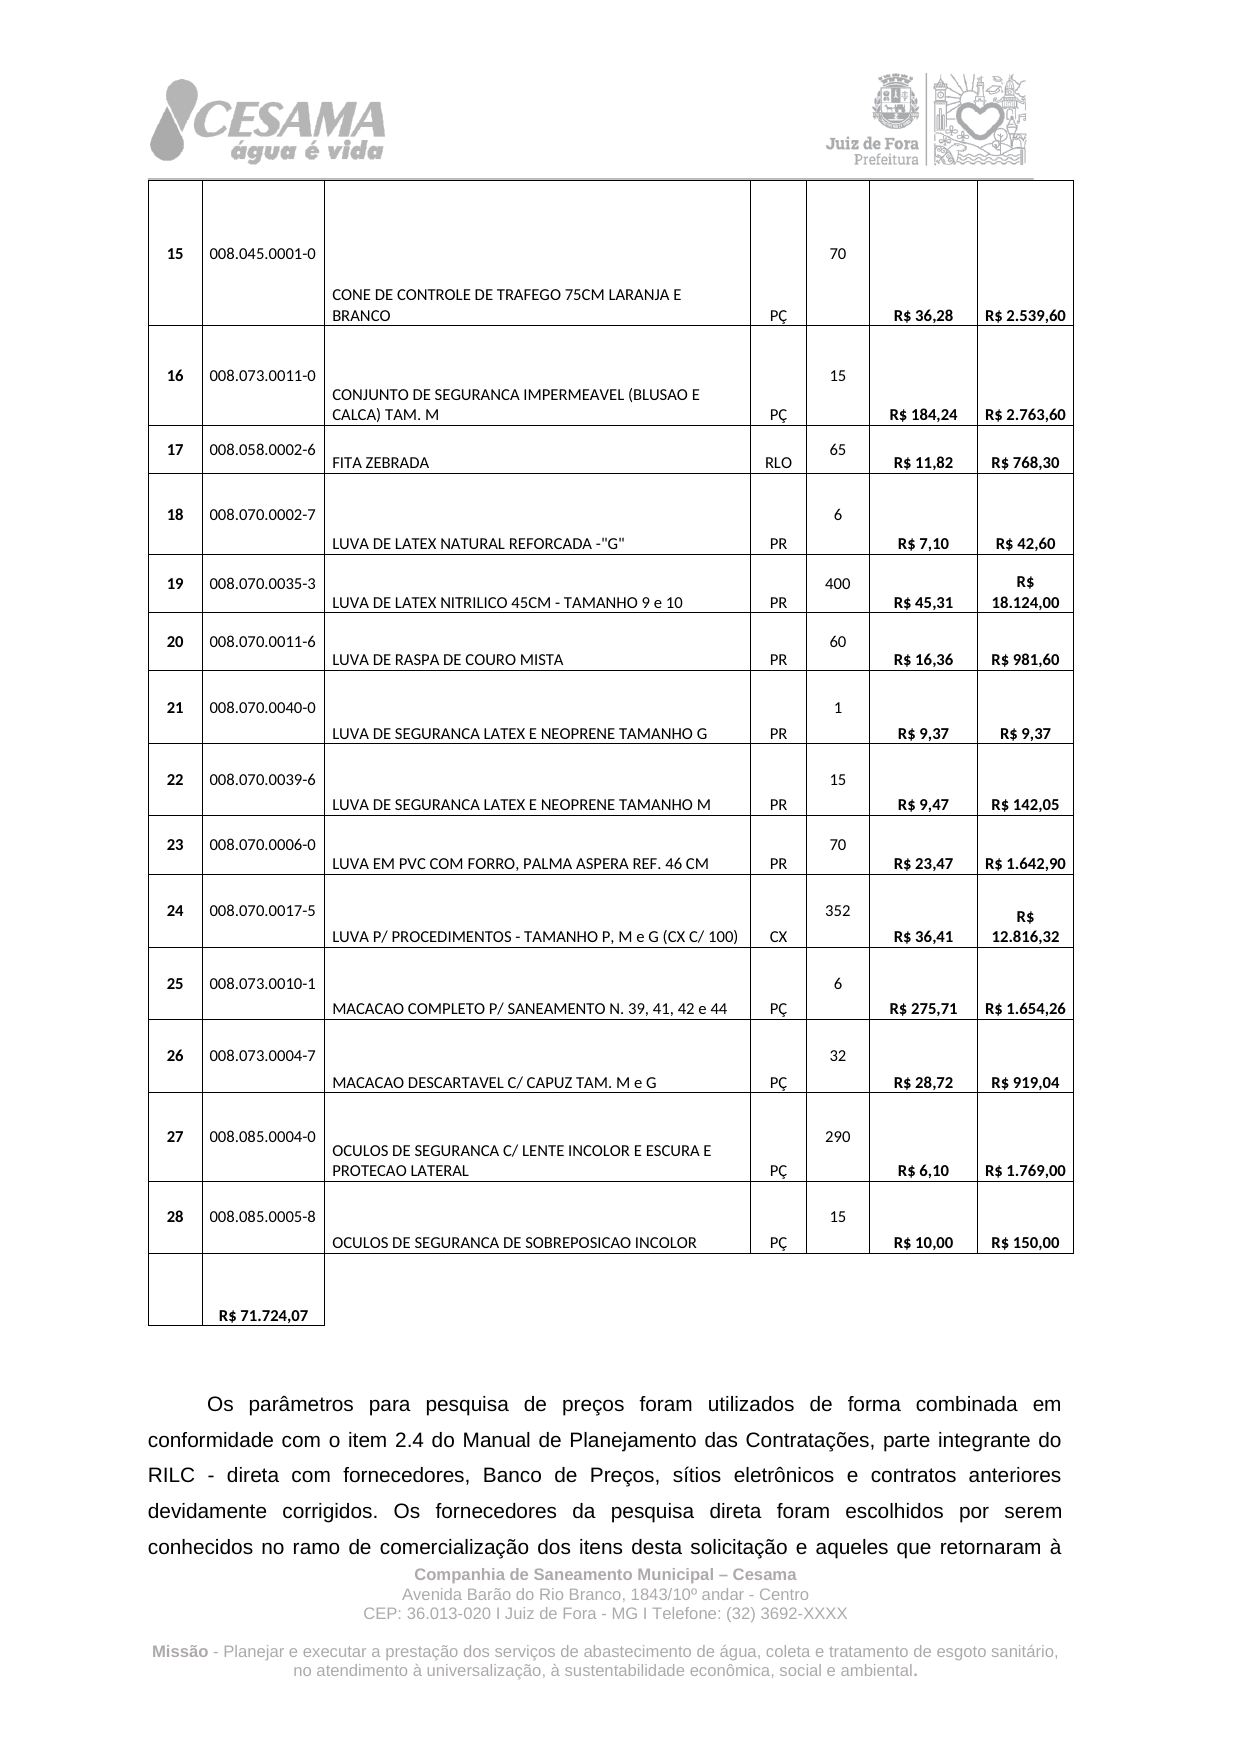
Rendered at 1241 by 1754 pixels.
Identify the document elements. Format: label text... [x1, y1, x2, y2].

table_cell 27 [149, 1093, 202, 1181]
table_cell 23 [149, 816, 202, 874]
table_cell PR [751, 474, 806, 554]
table_cell R$ 1.642,90 [978, 816, 1073, 874]
table_cell 20 [149, 613, 202, 670]
table_cell R$ 2.539,60 [978, 181, 1073, 325]
table_cell PÇ [751, 1182, 806, 1252]
table_cell 400 [807, 555, 869, 612]
table_cell 008.085.0005-8 [203, 1182, 324, 1252]
table_cell 22 [149, 744, 202, 815]
table_cell 1 [807, 671, 869, 743]
table_cell R$ 11,82 [870, 426, 977, 473]
picture [147, 73, 1034, 180]
table_cell R$ 184,24 [870, 326, 977, 425]
table_cell R$ 919,04 [978, 1020, 1073, 1092]
table_cell PÇ [751, 948, 806, 1018]
table_cell R$ 7,10 [870, 474, 977, 554]
table_cell LUVA DE LATEX NATURAL REFORCADA -"G" [325, 474, 750, 554]
table_cell LUVA DE LATEX NITRILICO 45CM - TAMANHO 9 e 10 [325, 555, 750, 612]
table_cell 008.070.0035-3 [203, 555, 324, 612]
table_cell 15 [149, 181, 202, 325]
table_cell LUVA P/ PROCEDIMENTOS - TAMANHO P, M e G (CX C/ 100) [325, 875, 750, 947]
table_cell R$ 6,10 [870, 1093, 977, 1181]
table_cell PR [751, 613, 806, 670]
table_cell 24 [149, 875, 202, 947]
table_cell PR [751, 671, 806, 743]
table_cell R$ 1.654,26 [978, 948, 1073, 1018]
table_cell PÇ [751, 181, 806, 325]
table_cell RLO [751, 426, 806, 473]
table_cell R$ 9,37 [870, 671, 977, 743]
table_cell 008.073.0011-0 [203, 326, 324, 425]
table_cell 15 [807, 1182, 869, 1252]
table_cell R$ 16,36 [870, 613, 977, 670]
table_cell LUVA DE SEGURANCA LATEX E NEOPRENE TAMANHO M [325, 744, 750, 815]
table_cell PÇ [751, 1020, 806, 1092]
table_cell 65 [807, 426, 869, 473]
table_cell 008.070.0002-7 [203, 474, 324, 554]
table_cell 008.085.0004-0 [203, 1093, 324, 1181]
table_cell 6 [807, 474, 869, 554]
table_cell R$ 36,28 [870, 181, 977, 325]
table_cell FITA ZEBRADA [325, 426, 750, 473]
table_cell MACACAO DESCARTAVEL C/ CAPUZ TAM. M e G [325, 1020, 750, 1092]
table_cell 17 [149, 426, 202, 473]
table_cell 25 [149, 948, 202, 1018]
table_cell 60 [807, 613, 869, 670]
table_cell R$ 150,00 [978, 1182, 1073, 1252]
table_cell 70 [807, 816, 869, 874]
table_cell R$ 9,37 [978, 671, 1073, 743]
table_cell R$ 1.769,00 [978, 1093, 1073, 1181]
table_cell OCULOS DE SEGURANCA DE SOBREPOSICAO INCOLOR [325, 1182, 750, 1252]
table_cell R$ 42,60 [978, 474, 1073, 554]
table_cell 16 [149, 326, 202, 425]
table_cell 008.045.0001-0 [203, 181, 324, 325]
table_cell LUVA DE RASPA DE COURO MISTA [325, 613, 750, 670]
table_cell 008.070.0039-6 [203, 744, 324, 815]
table_cell R$ 28,72 [870, 1020, 977, 1092]
table_cell R$ 9,47 [870, 744, 977, 815]
table_cell 008.073.0004-7 [203, 1020, 324, 1092]
table_cell [149, 1254, 202, 1325]
table_cell CONE DE CONTROLE DE TRAFEGO 75CM LARANJA E BRANCO [325, 181, 750, 325]
table_cell 008.070.0040-0 [203, 671, 324, 743]
table_cell CX [751, 875, 806, 947]
table_cell 26 [149, 1020, 202, 1092]
table_cell 32 [807, 1020, 869, 1092]
table_cell PÇ [751, 326, 806, 425]
table_cell 290 [807, 1093, 869, 1181]
table_cell 008.070.0017-5 [203, 875, 324, 947]
table_cell R$ 12.816,32 [978, 875, 1073, 947]
table_cell 15 [807, 744, 869, 815]
table_cell R$ 10,00 [870, 1182, 977, 1252]
table_cell OCULOS DE SEGURANCA C/ LENTE INCOLOR E ESCURA E PROTECAO LATERAL [325, 1093, 750, 1181]
table_cell 28 [149, 1182, 202, 1252]
table_cell R$ 71.724,07 [203, 1254, 324, 1325]
table_cell R$ 36,41 [870, 875, 977, 947]
table_cell PR [751, 555, 806, 612]
table_cell 008.073.0010-1 [203, 948, 324, 1018]
table_cell 70 [807, 181, 869, 325]
table_cell R$ 2.763,60 [978, 326, 1073, 425]
table_cell R$ 18.124,00 [978, 555, 1073, 612]
table_cell 008.070.0006-0 [203, 816, 324, 874]
table_cell PR [751, 744, 806, 815]
table_cell MACACAO COMPLETO P/ SANEAMENTO N. 39, 41, 42 e 44 [325, 948, 750, 1018]
table_cell 008.070.0011-6 [203, 613, 324, 670]
table_cell R$ 142,05 [978, 744, 1073, 815]
table_cell R$ 981,60 [978, 613, 1073, 670]
table_cell 15 [807, 326, 869, 425]
table_cell 008.058.0002-6 [203, 426, 324, 473]
table_cell R$ 275,71 [870, 948, 977, 1018]
table_cell 21 [149, 671, 202, 743]
table_cell 19 [149, 555, 202, 612]
table_cell CONJUNTO DE SEGURANCA IMPERMEAVEL (BLUSAO E CALCA) TAM. M [325, 326, 750, 425]
table_cell R$ 45,31 [870, 555, 977, 612]
table_cell LUVA DE SEGURANCA LATEX E NEOPRENE TAMANHO G [325, 671, 750, 743]
table_cell PR [751, 816, 806, 874]
table_cell R$ 768,30 [978, 426, 1073, 473]
table_cell PÇ [751, 1093, 806, 1181]
table_cell 352 [807, 875, 869, 947]
table_cell 6 [807, 948, 869, 1018]
table_cell LUVA EM PVC COM FORRO, PALMA ASPERA REF. 46 CM [325, 816, 750, 874]
table_cell 18 [149, 474, 202, 554]
table_cell R$ 23,47 [870, 816, 977, 874]
